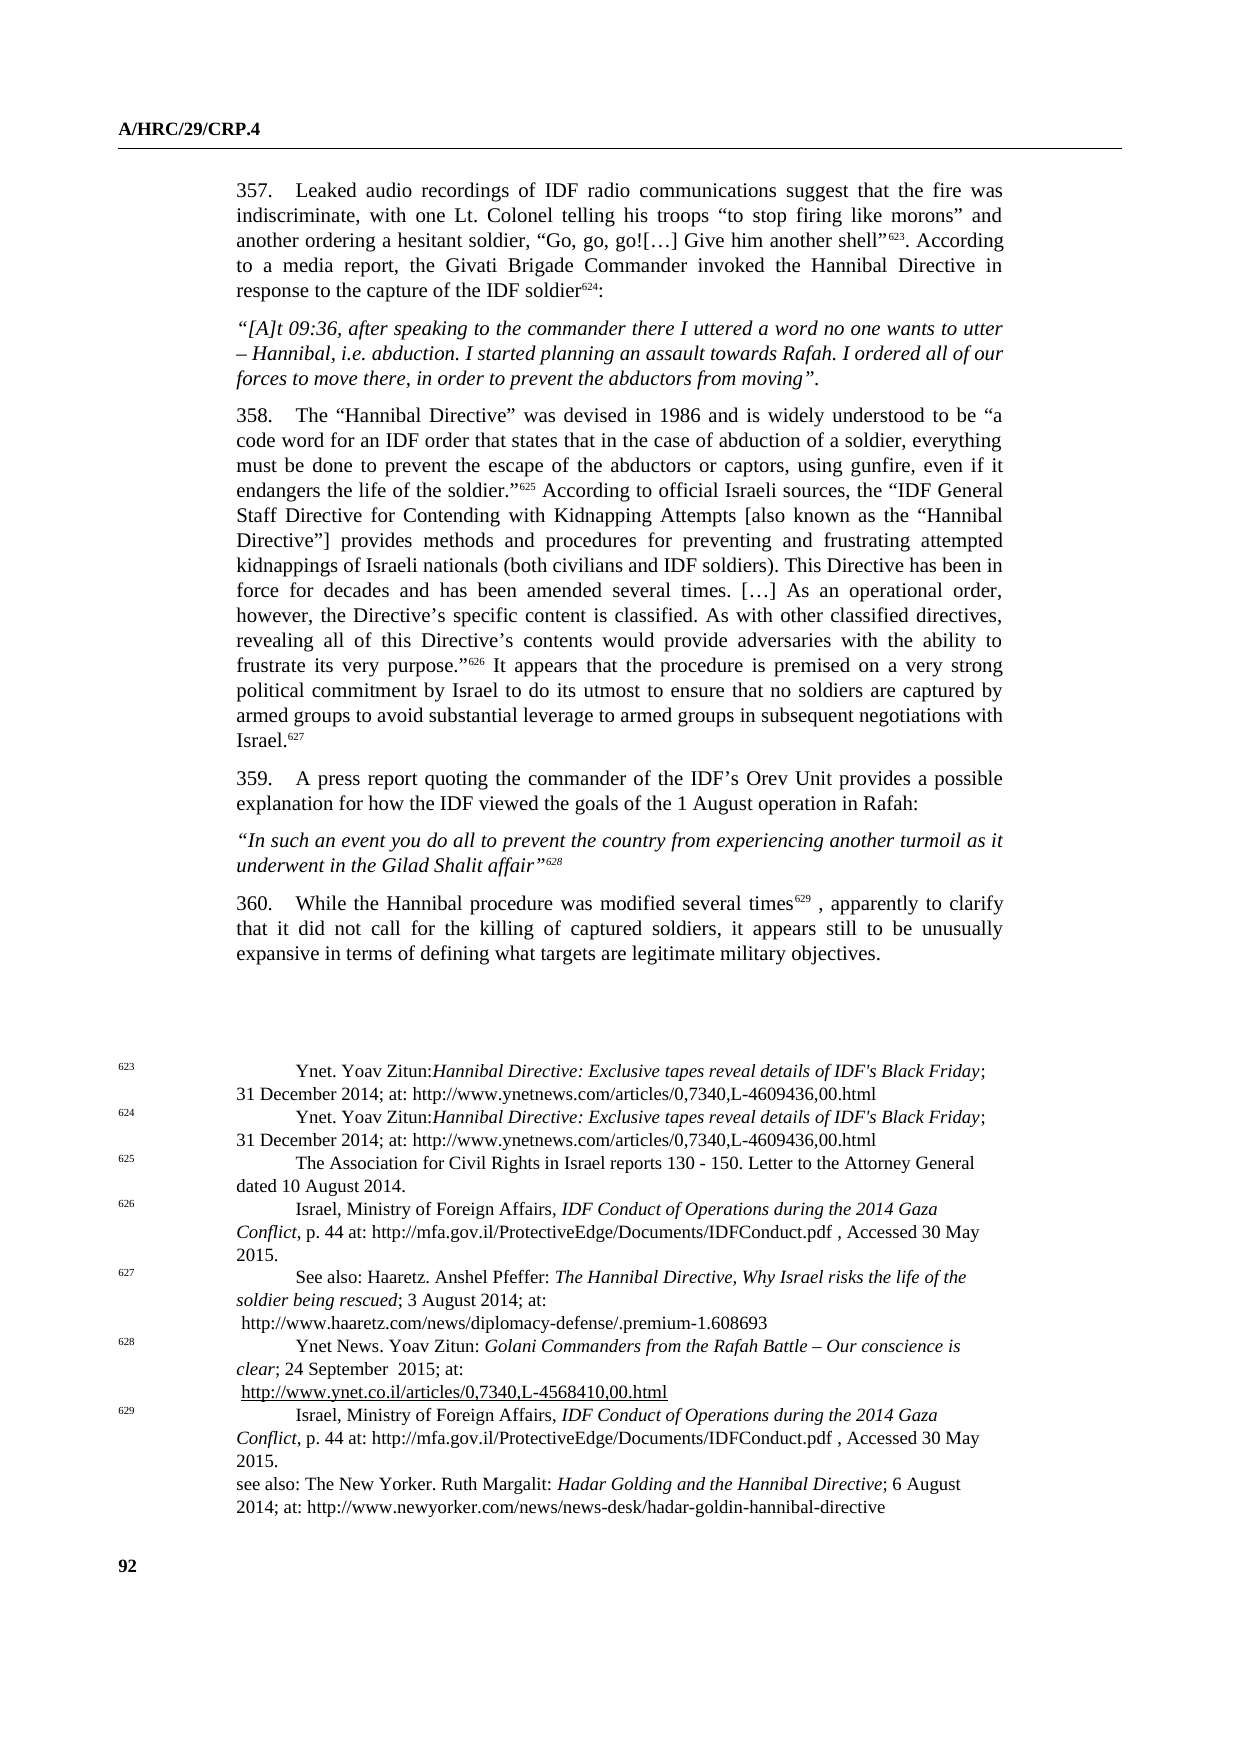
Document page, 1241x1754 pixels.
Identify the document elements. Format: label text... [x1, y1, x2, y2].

text 359. A press report quoting the commander of the IDF’s Orev Unit provides a possible explanation for how the IDF viewed the goals of the 1 August operation in Rafah: [236, 765, 1004, 815]
text “In such an event you do all to prevent the country from experiencing another turmoil as it underwent in the Gilad Shalit affair” [236, 827, 1004, 877]
text 358. The “Hannibal Directive” was devised in 1986 and is widely understood to be “a code word for an IDF order that states that in the case of abduction of a soldier, everything must be done to prevent the escape of the abductors or captors, using gunfire, even if it endangers the life of the soldier.” According to official Israeli sources, the “IDF General Staff Directive for Contending with Kidnapping Attempts [also known as the “Hannibal Directive”] provides methods and procedures for preventing and frustrating attempted kidnappings of Israeli nationals (both civilians and IDF soldiers). This Directive has been in force for decades and has been amended several times. […] As an operational order, however, the Directive’s specific content is classified. As with other classified directives, revealing all of this Directive’s contents would provide adversaries with the ability to frustrate its very purpose.” It appears that the procedure is premised on a very strong political commitment by Israel to do its utmost to ensure that no soldiers are captured by armed groups to avoid substantial leverage to armed groups in subsequent negotiations with Israel. [236, 402, 1004, 752]
text “[A]t 09:36, after speaking to the commander there I uttered a word no one wants to utter – Hannibal, i.e. abduction. I started planning an assault towards Rafah. I ordered all of our forces to move there, in order to prevent the abductors from moving”. [236, 315, 1004, 390]
text 357. Leaked audio recordings of IDF radio communications suggest that the fire was indiscriminate, with one Lt. Colonel telling his troops “to stop firing like morons” and another ordering a hesitant soldier, “Go, go, go![…] Give him another shell”. According to a media report, the Givati Brigade Commander invoked the Hannibal Directive in response to the capture of the IDF soldier: [236, 177, 1004, 302]
text 360. While the Hannibal procedure was modified several times , apparently to clarify that it did not call for the killing of captured soldiers, it appears still to be unusually expansive in terms of defining what targets are legitimate military objectives. [236, 890, 1004, 965]
